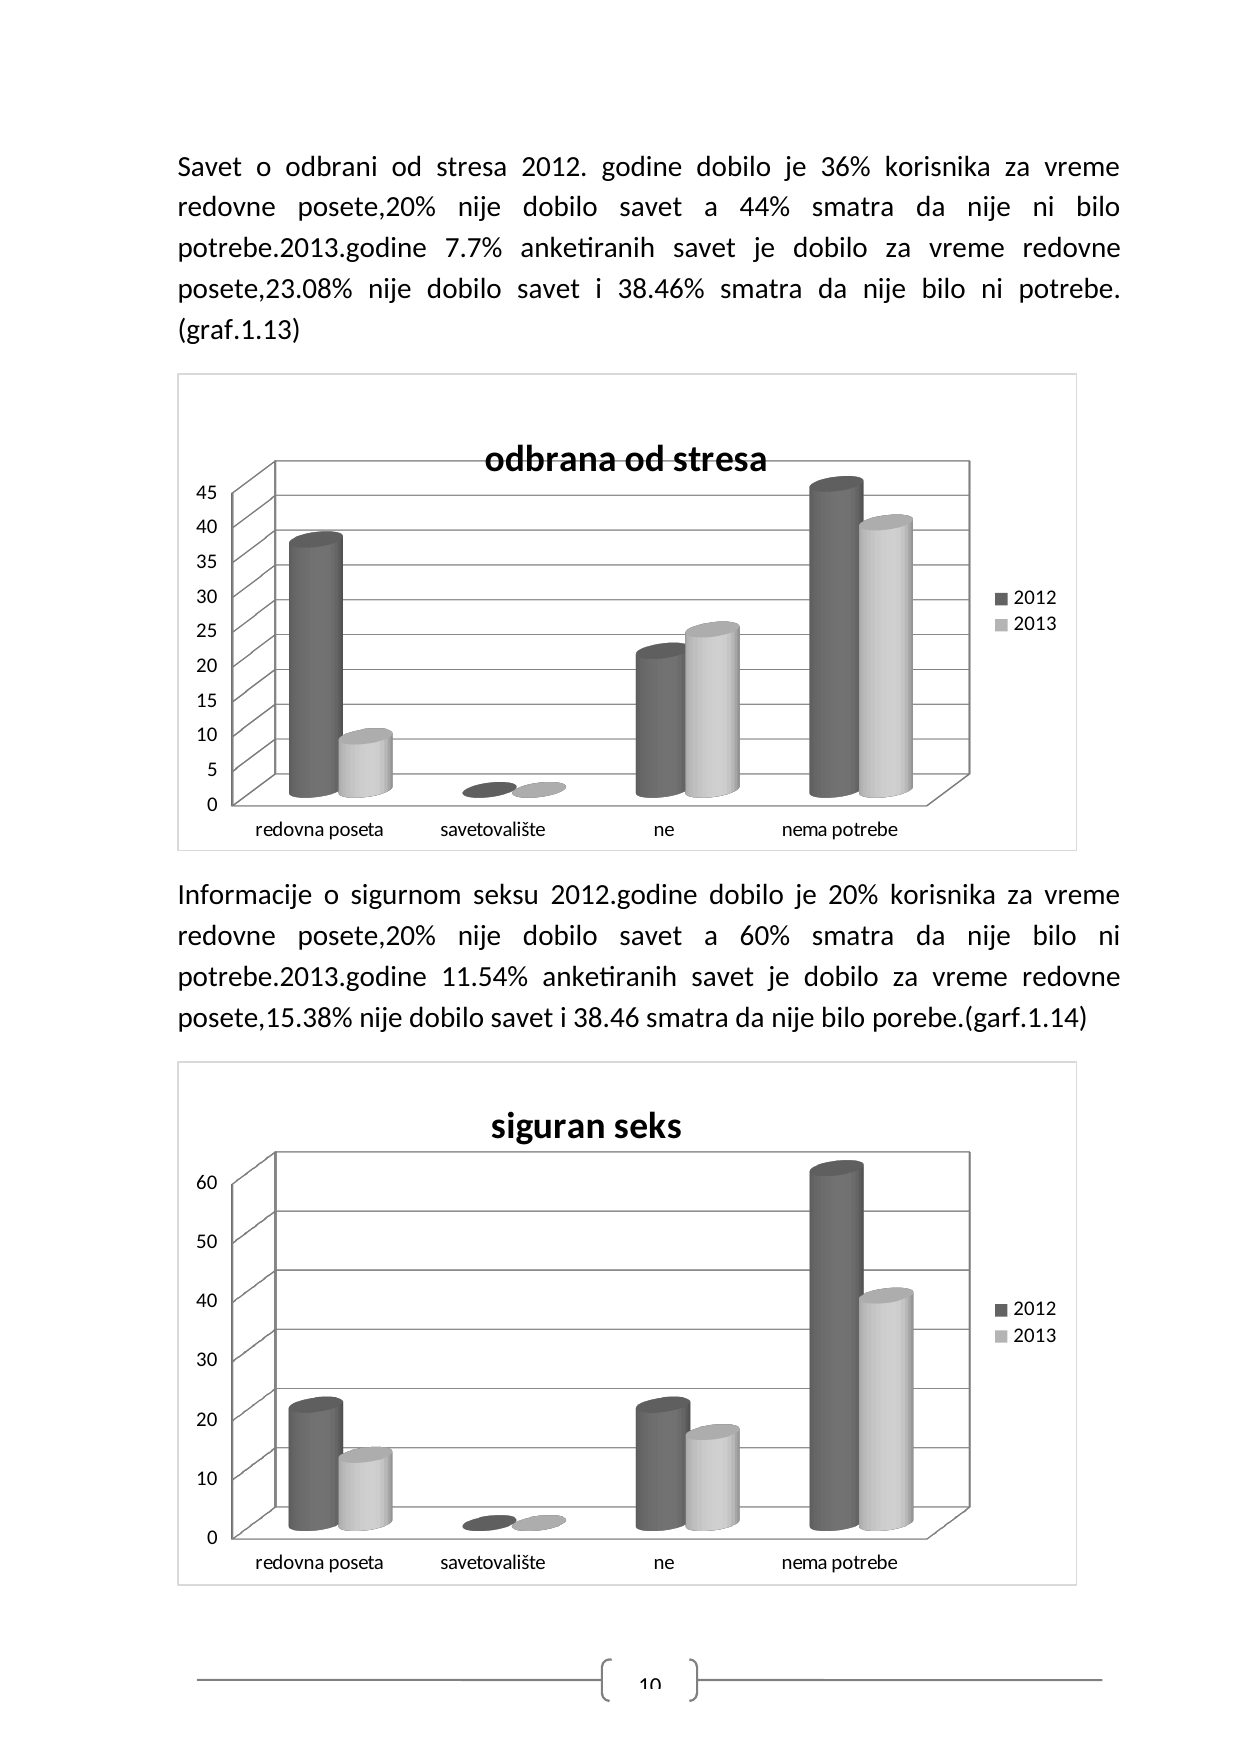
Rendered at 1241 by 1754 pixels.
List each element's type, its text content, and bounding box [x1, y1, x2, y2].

text Informacije o sigurnom seksu 2012.godine dobilo je 20% korisnika za vreme redovne posete,20% nije dobilo savet a 60% smatra da nije bilo ni potrebe.2013.godine 11.54% anketiranih savet je dobilo za vreme redovne posete,15.38% nije dobilo savet i 38.46 smatra da nije bilo porebe.(garf.1.14) [177, 876, 1122, 1035]
text Savet o odbrani od stresa 2012. godine dobilo je 36% korisnika za vreme redovne posete,20% nije dobilo savet a 44% smatra da nije ni bilo potrebe.2013.godine 7.7% anketiranih savet je dobilo za vreme redovne posete,23.08% nije dobilo savet i 38.46% smatra da nije bilo ni potrebe.(graf.1.13) [177, 148, 1122, 347]
